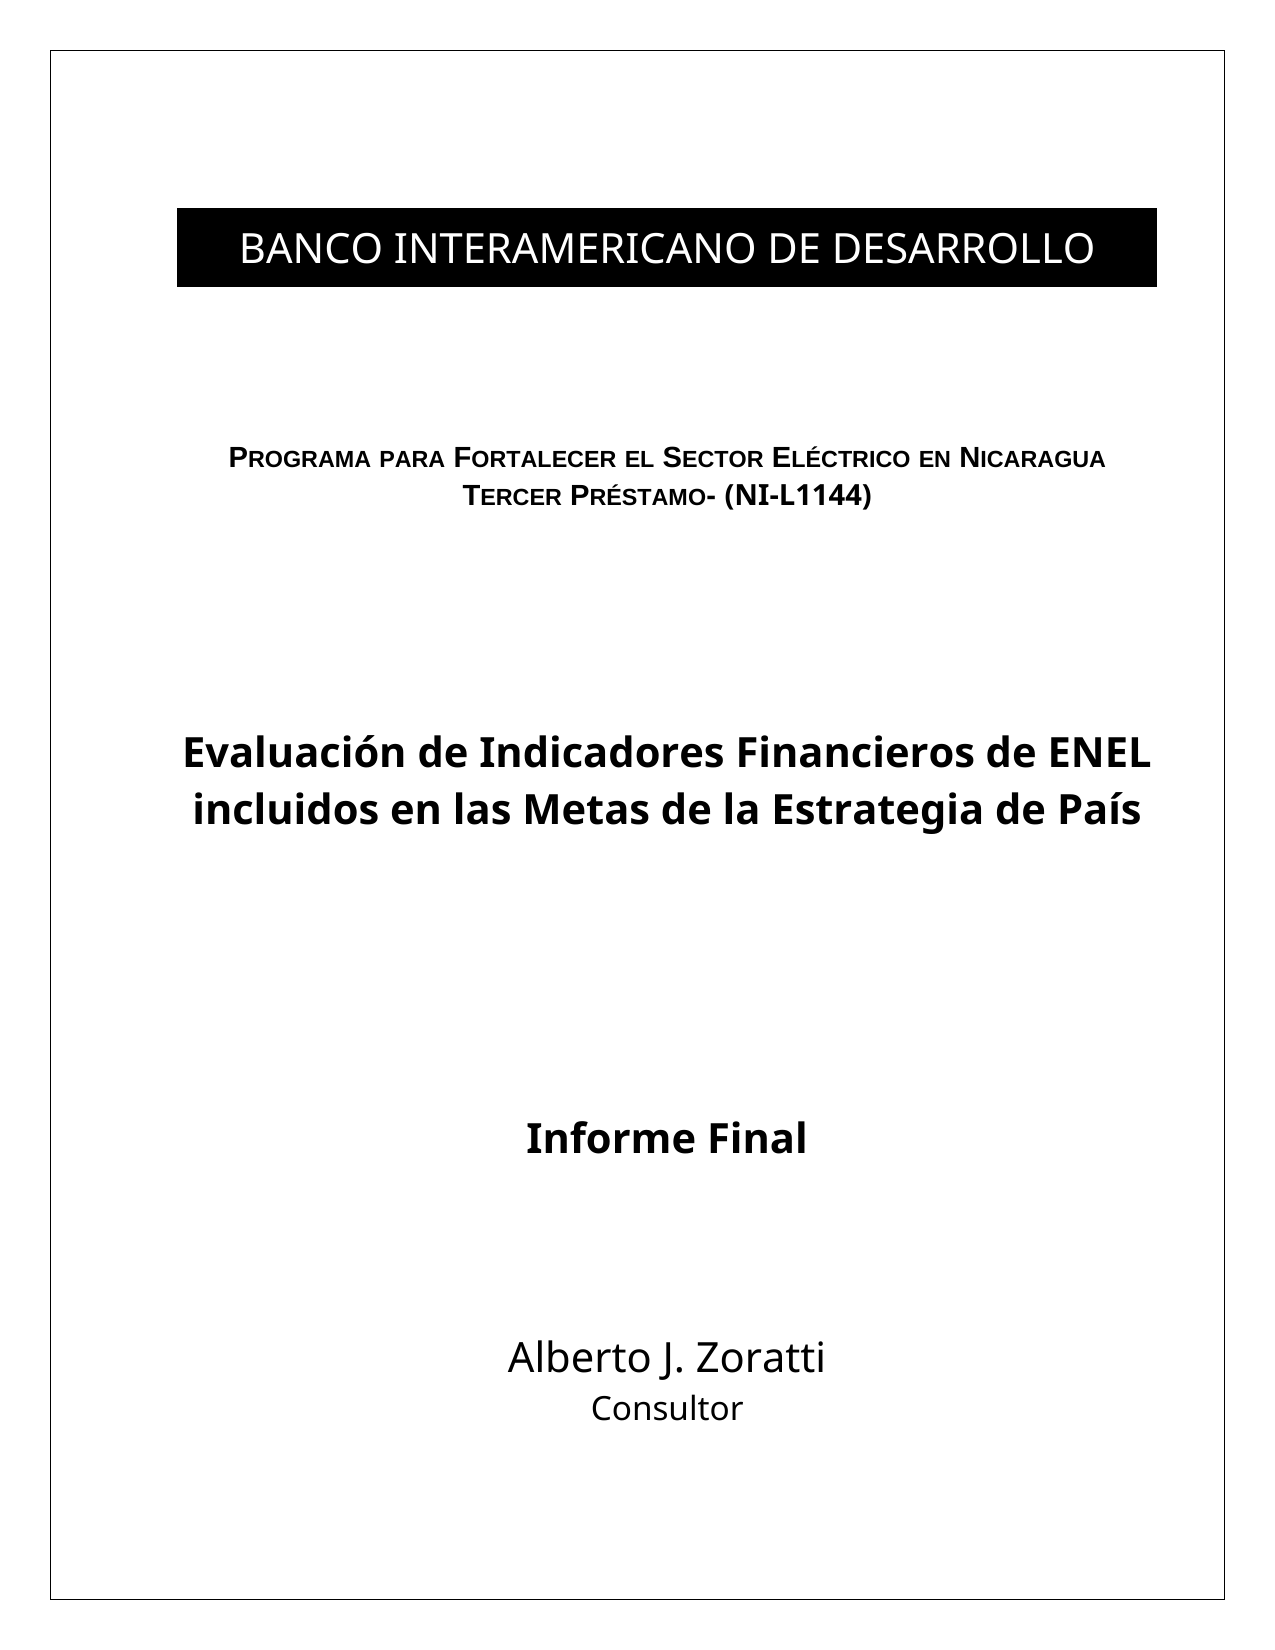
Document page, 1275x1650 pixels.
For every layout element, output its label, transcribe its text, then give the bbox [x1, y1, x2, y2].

text Programa para Fortalecer el Sector Eléctrico en Nicaragua [177, 440, 1157, 474]
text BANCO INTERAMERICANO DE DESARROLLO [177, 219, 1157, 276]
text Tercer Préstamo- (NI-L1144) [177, 474, 1157, 513]
text Evaluación de Indicadores Financieros de ENEL incluidos en las Metas de la Estrategia de País [177, 723, 1157, 837]
text Alberto J. Zoratti [177, 1327, 1157, 1384]
text Informe Final [177, 1108, 1157, 1165]
text Consultor [177, 1384, 1157, 1430]
